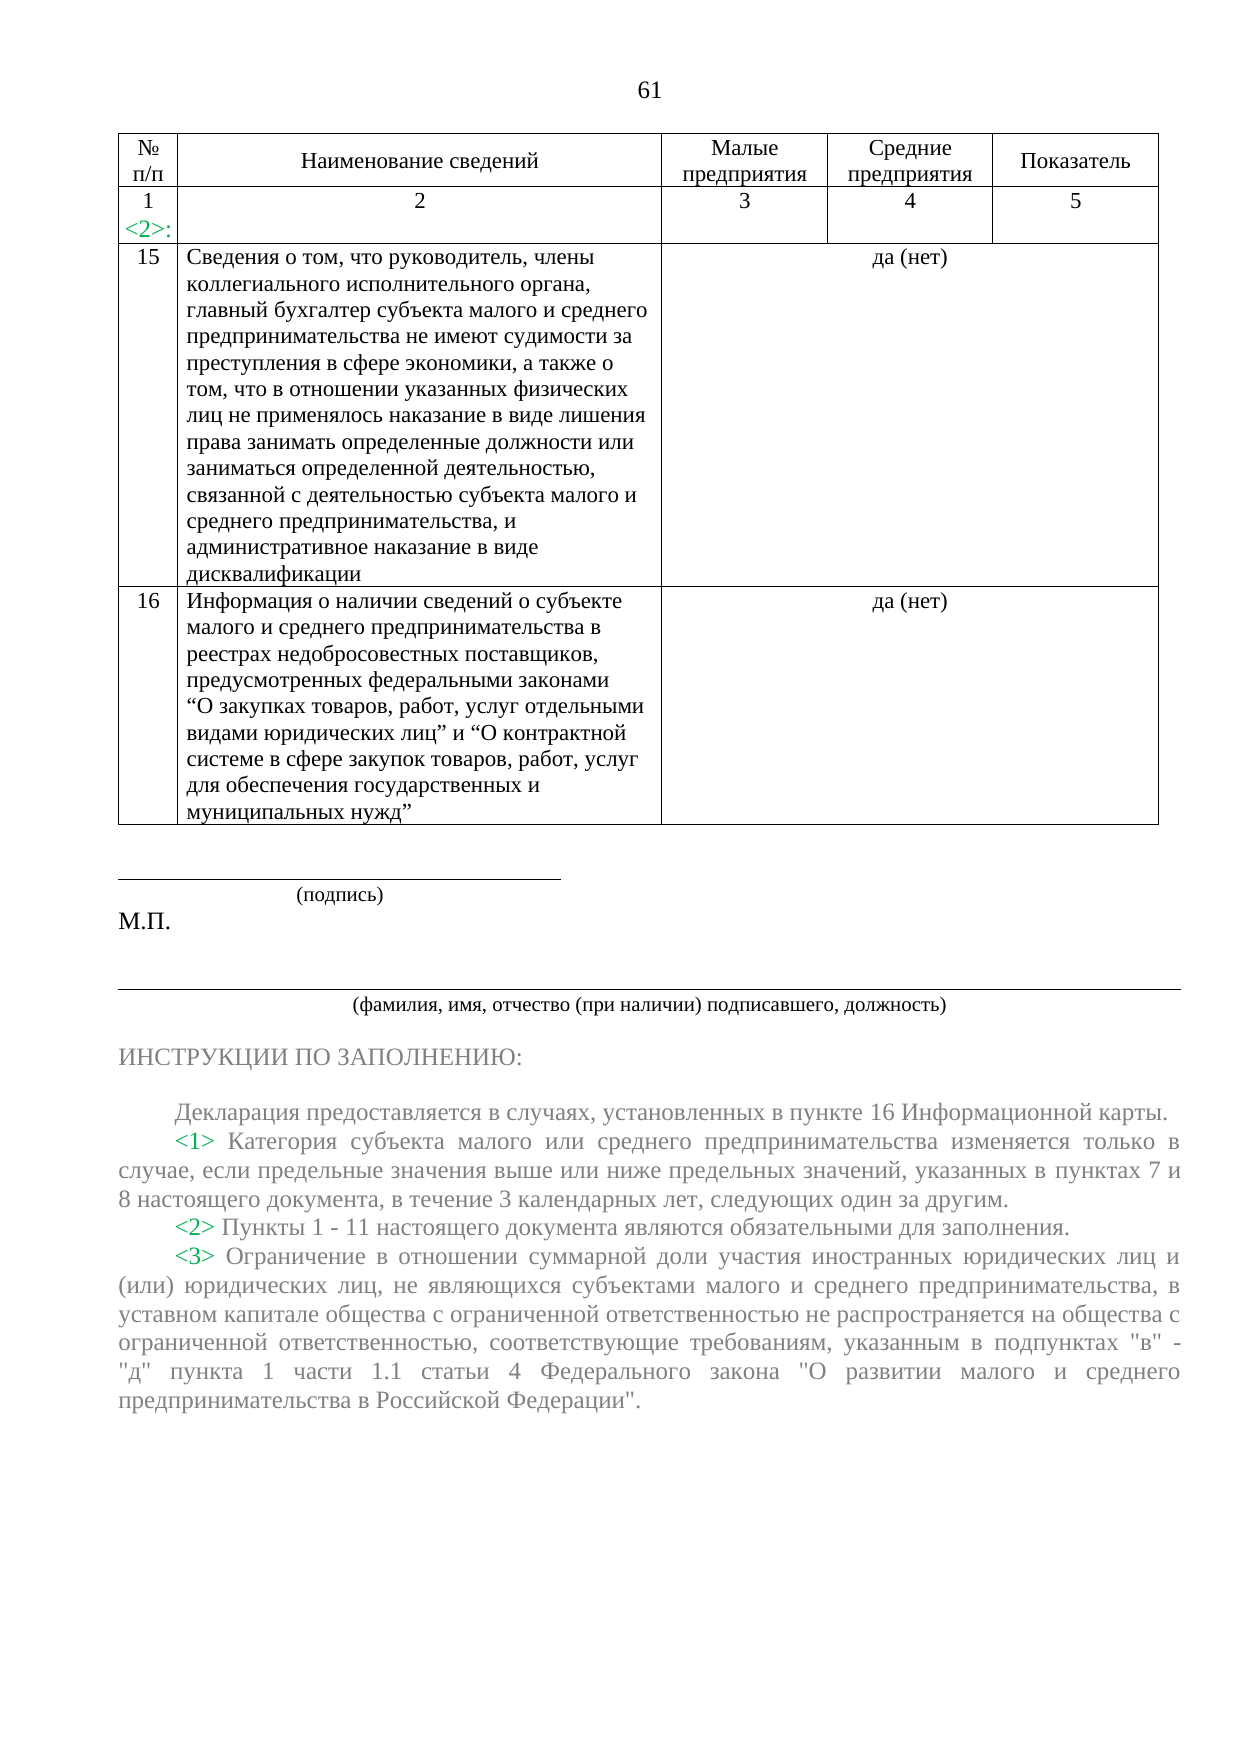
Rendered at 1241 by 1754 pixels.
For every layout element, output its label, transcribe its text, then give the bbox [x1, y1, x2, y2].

table_header Средние предприятия [828, 134, 992, 186]
text М.П. [118, 906, 1181, 935]
text <3> Ограничение в отношении суммарной доли участия иностранных юридических лиц и (или) юридических лиц, не являющихся субъектами малого и среднего предпринимательства, в уставном капитале общества с ограниченной ответственностью не распространяется на общества с ограниченной ответственностью, соответствующие требованиям, указанным в подпунктах "в" - "д" пункта 1 части 1.1 статьи 4 Федерального закона "О развитии малого и среднего предпринимательства в Российской Федерации". [118, 1241, 1181, 1414]
table_cell Сведения о том, что руководитель, члены коллегиального исполнительного органа, главный бухгалтер субъекта малого и среднего предпринимательства не имеют судимости за преступления в сфере экономики, а также о том, что в отношении указанных физических лиц не применялось наказание в виде лишения права занимать определенные должности или заниматься определенной деятельностью, связанной с деятельностью субъекта малого и среднего предпринимательства, и административное наказание в виде дисквалификации [178, 244, 661, 586]
text Декларация предоставляется в случаях, установленных в пункте 16 Информационной карты. [118, 1097, 1181, 1126]
table_cell 1 <2>: [119, 187, 177, 242]
table_header № п/п [119, 134, 177, 186]
text (подпись) [118, 880, 561, 906]
table_cell 4 [828, 187, 992, 242]
text <2> Пункты 1 - 11 настоящего документа являются обязательными для заполнения. [118, 1212, 1181, 1241]
table_cell 3 [662, 187, 827, 242]
table_cell 16 [119, 587, 177, 824]
table_cell 2 [178, 187, 661, 242]
text (фамилия, имя, отчество (при наличии) подписавшего, должность) [118, 990, 1181, 1016]
text ИНСТРУКЦИИ ПО ЗАПОЛНЕНИЮ: [118, 1042, 1181, 1071]
table_cell да (нет) [662, 244, 1158, 586]
table_cell 5 [993, 187, 1158, 242]
table_cell да (нет) [662, 587, 1158, 824]
table_cell 15 [119, 244, 177, 586]
text <1> Категория субъекта малого или среднего предпринимательства изменяется только в случае, если предельные значения выше или ниже предельных значений, указанных в пунктах 7 и 8 настоящего документа, в течение 3 календарных лет, следующих один за другим. [118, 1126, 1181, 1212]
table_cell Информация о наличии сведений о субъекте малого и среднего предпринимательства в реестрах недобросовестных поставщиков, предусмотренных федеральными законами “О закупках товаров, работ, услуг отдельными видами юридических лиц” и “О контрактной системе в сфере закупок товаров, работ, услуг для обеспечения государственных и муниципальных нужд” [178, 587, 661, 824]
table_header Показатель [993, 134, 1158, 186]
table_header Наименование сведений [178, 134, 661, 186]
table_header Малые предприятия [662, 134, 827, 186]
